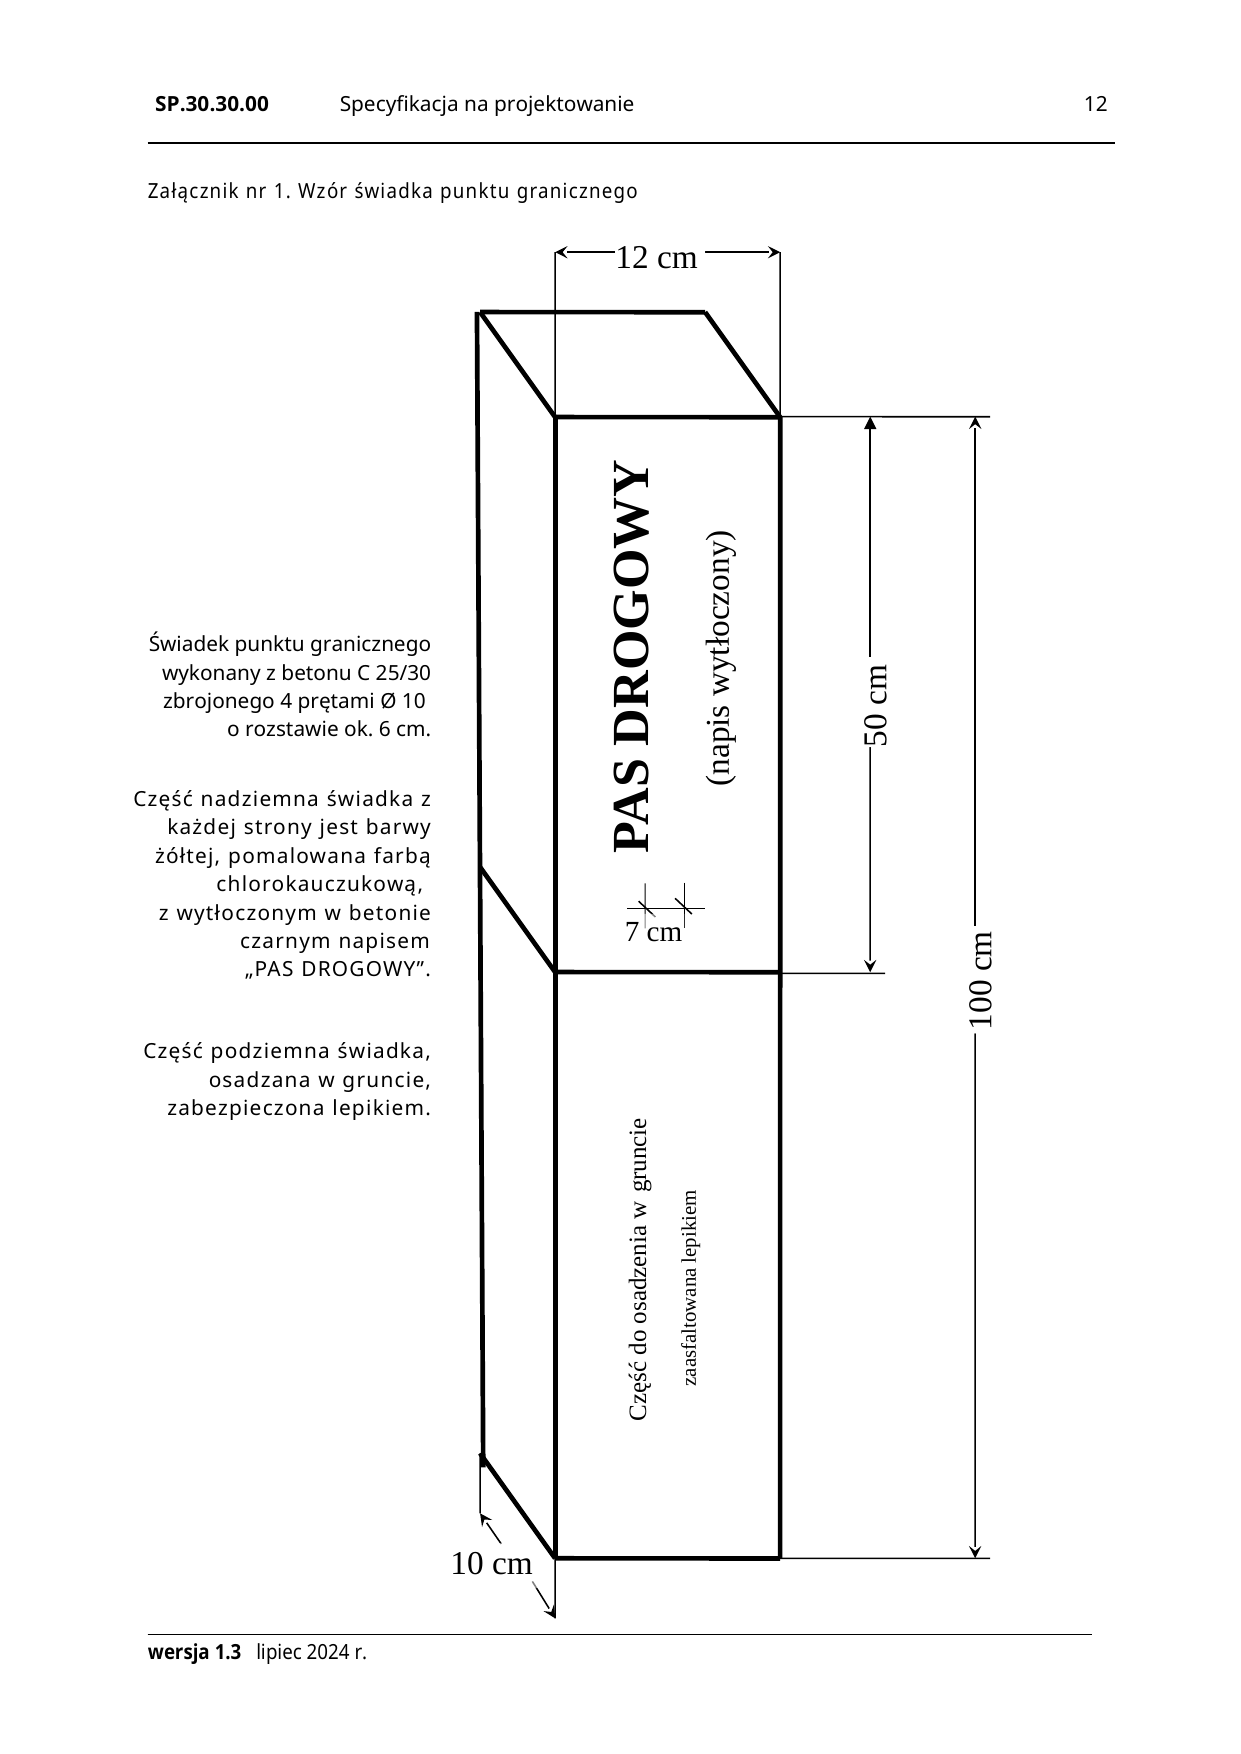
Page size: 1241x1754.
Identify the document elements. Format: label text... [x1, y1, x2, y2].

list Załącznik nr 1. Wzór świadka punktu granicznego [148, 176, 1092, 205]
